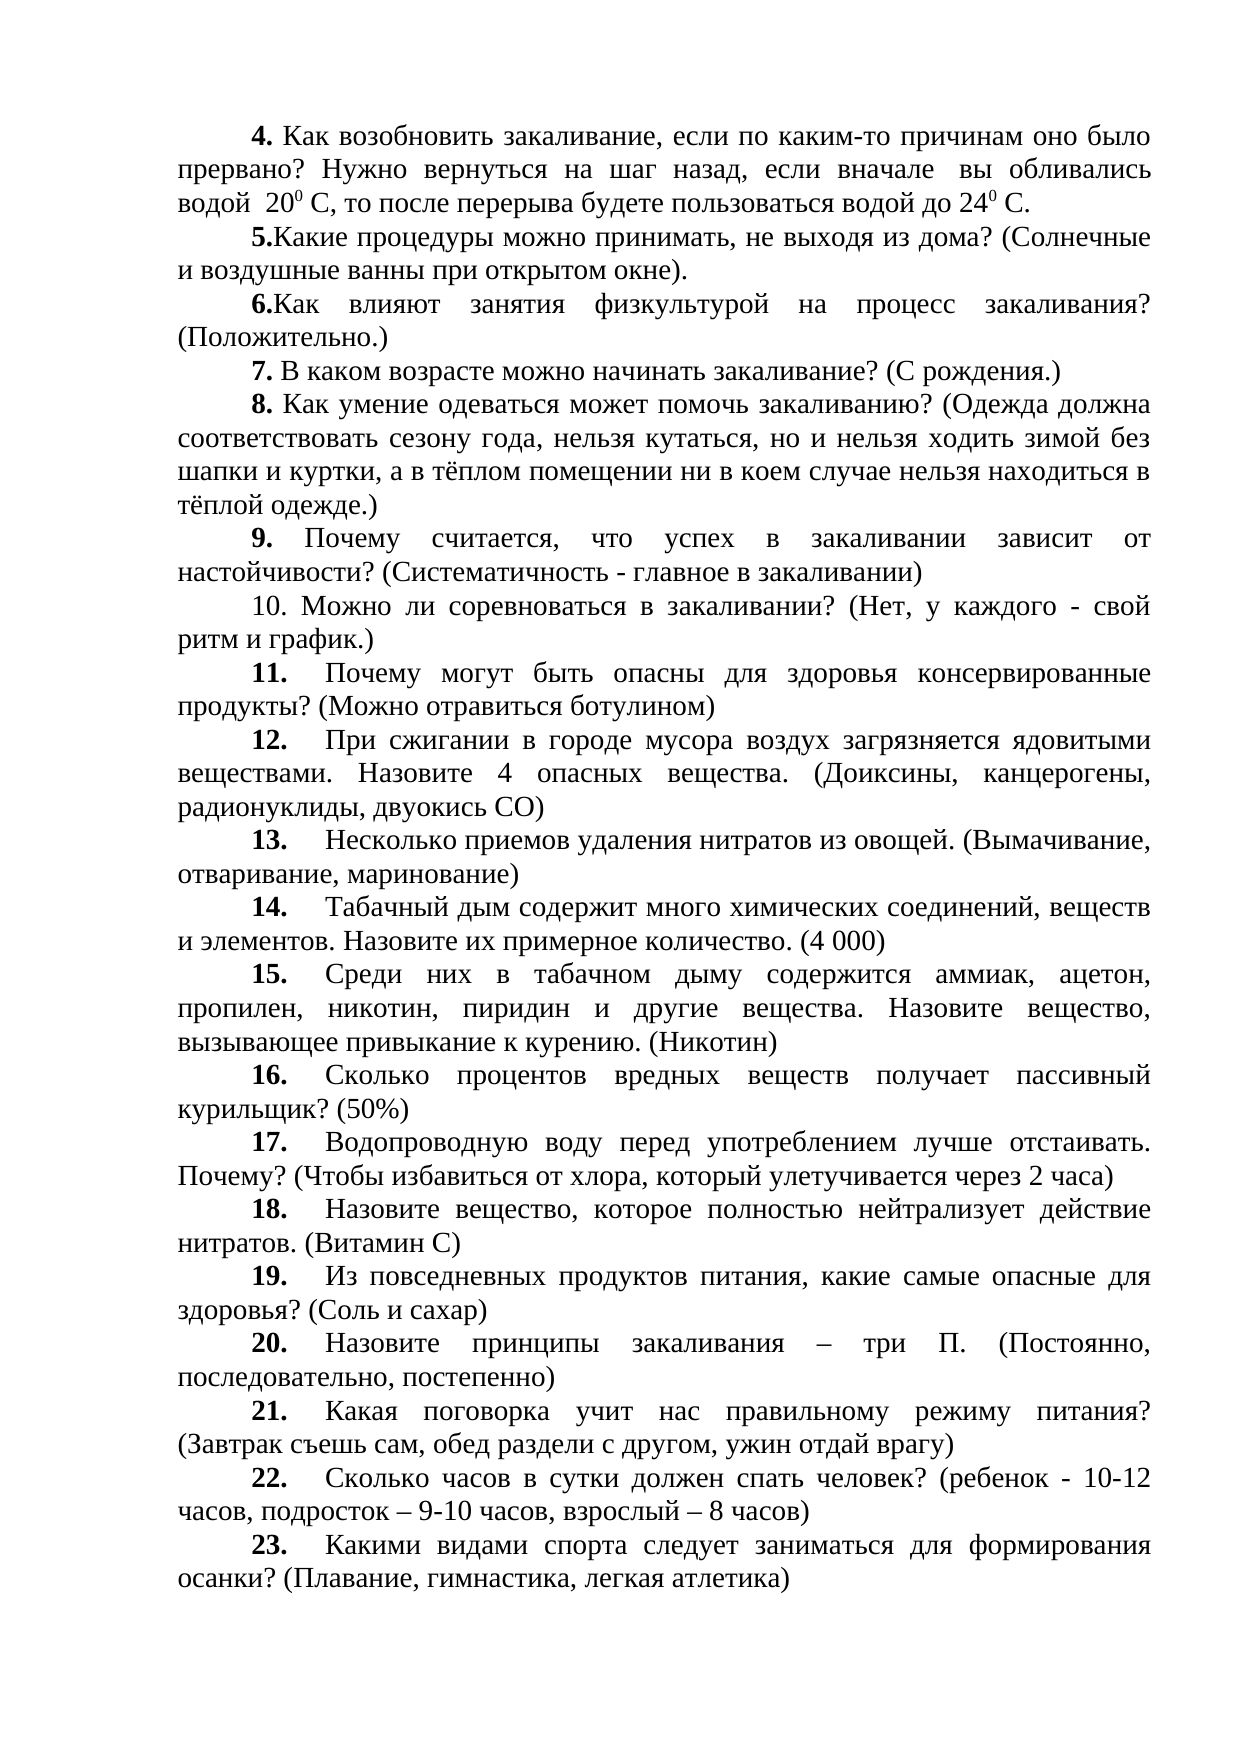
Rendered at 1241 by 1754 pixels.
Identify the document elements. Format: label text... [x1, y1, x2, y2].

text 9. Почему считается, что успех в закаливании зависит от настойчивости? (Систематичность - главное в закаливании) [177, 521, 1152, 588]
list Какими видами спорта следует заниматься для формирования осанки? (Плавание, гимнастика, легкая атлетика) [177, 1527, 1152, 1594]
text 7. В каком возрасте можно начинать закаливание? (С рождения.) [177, 353, 1152, 386]
list Назовите принципы закаливания – три П. (Постоянно, последовательно, постепенно) [177, 1326, 1152, 1393]
list Из повседневных продуктов питания, какие самые опасные для здоровья? (Соль и сахар) [177, 1258, 1152, 1326]
list Несколько приемов удаления нитратов из овощей. (Вымачивание, отваривание, маринование) [177, 822, 1152, 889]
list Назовите вещество, которое полностью нейтрализует действие нитратов. (Витамин С) [177, 1191, 1152, 1258]
list При сжигании в городе мусора воздух загрязняется ядовитыми веществами. Назовите 4 опасных вещества. (Доиксины, канцерогены, радионуклиды, двуокись СО) [177, 722, 1152, 822]
list Среди них в табачном дыму содержится аммиак, ацетон, пропилен, никотин, пиридин и другие вещества. Назовите вещество, вызывающее привыкание к курению. (Никотин) [177, 957, 1152, 1057]
list Сколько часов в сутки должен спать человек? (ребенок - 10-12 часов, подросток – 9-10 часов, взрослый – 8 часов) [177, 1460, 1152, 1527]
list Табачный дым содержит много химических соединений, веществ и элементов. Назовите их примерное количество. (4 000) [177, 889, 1152, 957]
list Сколько процентов вредных веществ получает пассивный курильщик? (50%) [177, 1057, 1152, 1124]
text 10. Можно ли соревноваться в закаливании? (Нет, у каждого - свой ритм и график.) [177, 588, 1152, 655]
list Почему могут быть опасны для здоровья консервированные продукты? (Можно отравиться ботулином) [177, 655, 1152, 722]
text 5.Какие процедуры можно принимать, не выходя из дома? (Солнечные и воздушные ванны при открытом окне). [177, 219, 1152, 286]
text 6.Как влияют занятия физкультурой на процесс закаливания? (Положительно.) [177, 286, 1152, 353]
text 8. Как умение одеваться может помочь закаливанию? (Одежда должна соответствовать сезону года, нельзя кутаться, но и нельзя ходить зимой без шапки и куртки, а в тёплом помещении ни в коем случае нельзя находиться в тёплой одежде.) [177, 386, 1152, 521]
list Какая поговорка учит нас правильному режиму питания? (Завтрак съешь сам, обед раздели с другом, ужин отдай врагу) [177, 1393, 1152, 1460]
list Водопроводную воду перед употреблением лучше отстаивать. Почему? (Чтобы избавиться от хлора, который улетучивается через 2 часа) [177, 1124, 1152, 1191]
text 4. Как возобновить закаливание, если по каким-то причинам оно было прервано? Нужно вернуться на шаг назад, если вначале вы обливались водой 200 С, то после перерыва будете пользоваться водой до 240 С. [177, 118, 1152, 219]
